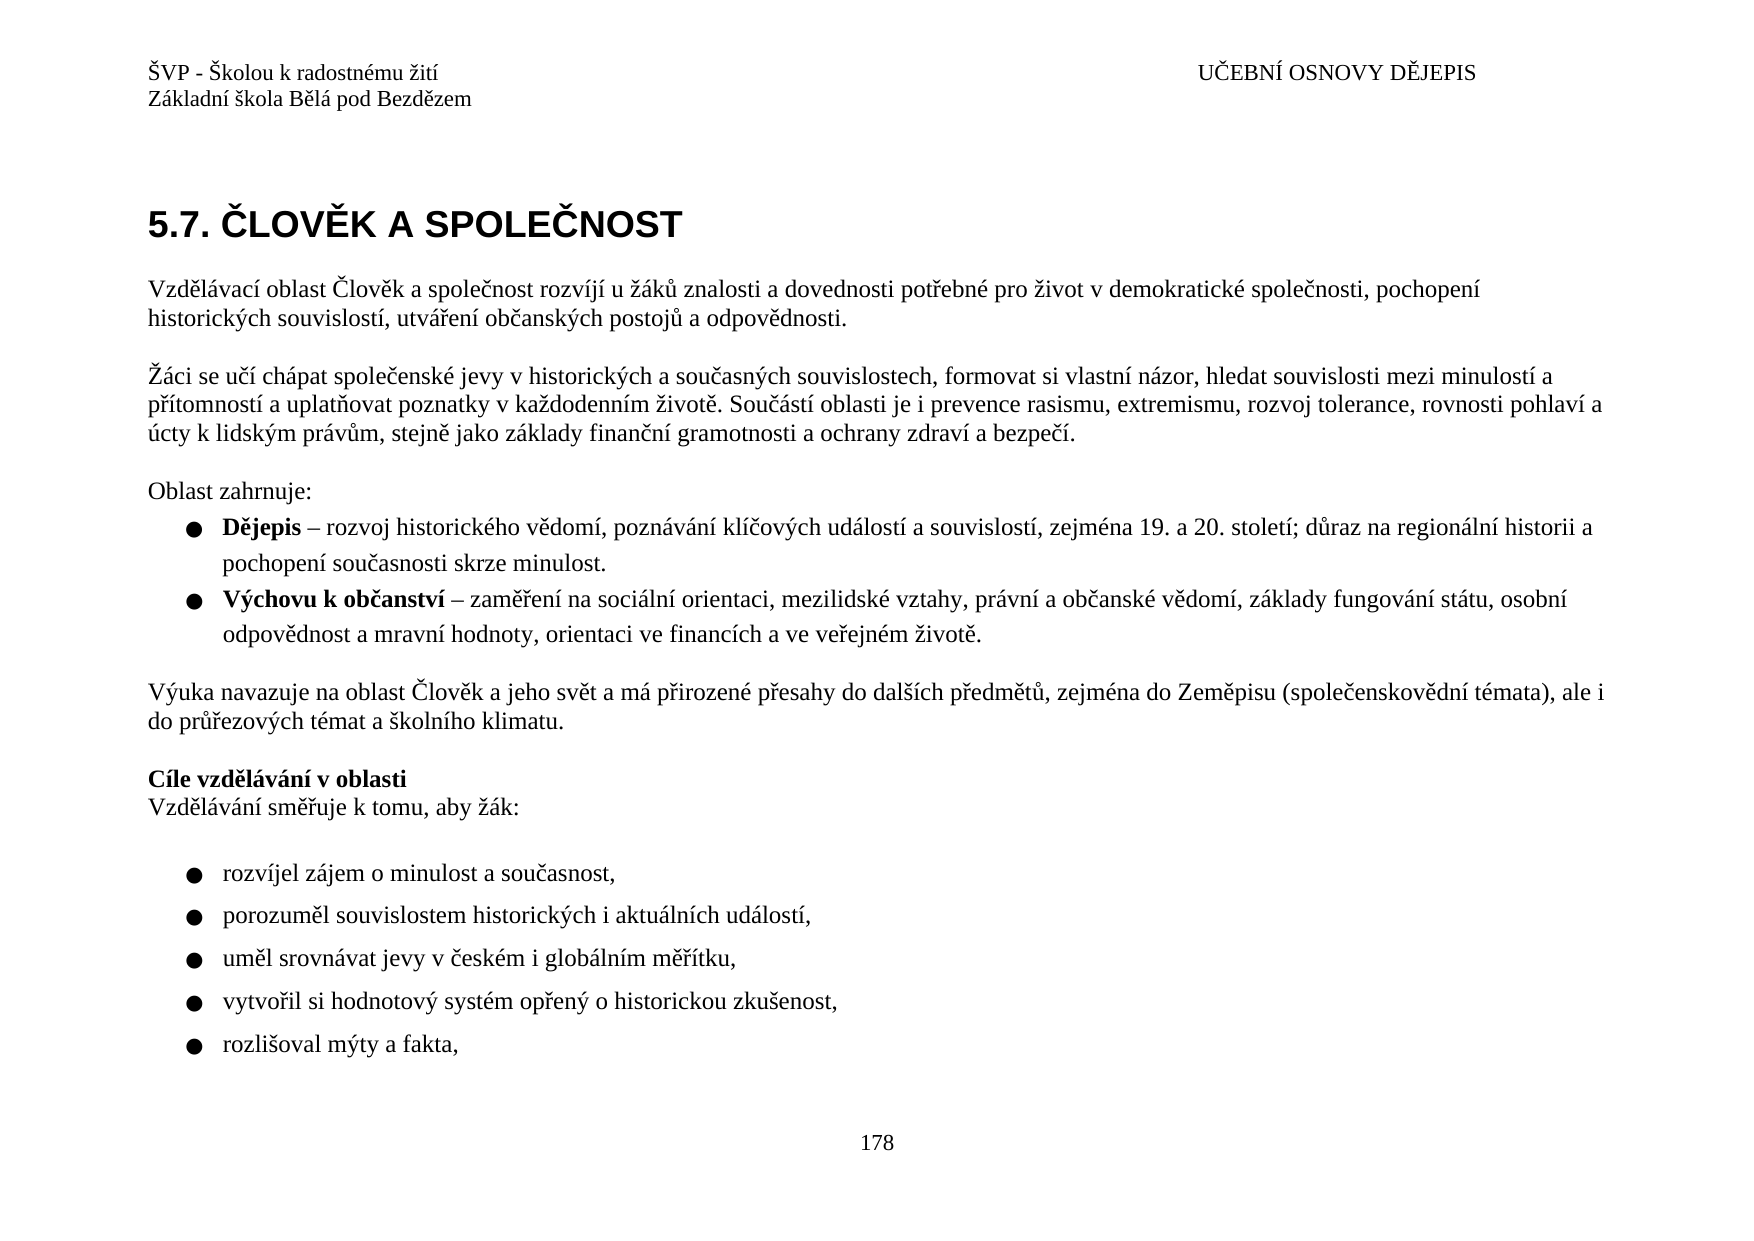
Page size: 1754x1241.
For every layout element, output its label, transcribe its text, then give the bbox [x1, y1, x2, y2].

text Vzdělávací oblast Člověk a společnost rozvíjí u žáků znalosti a dovednosti potřebné pro život v demokratické společnosti, pochopení historických souvislostí, utváření občanských postojů a odpovědnosti. [148, 274, 1606, 332]
text Žáci se učí chápat společenské jevy v historických a současných souvislostech, formovat si vlastní názor, hledat souvislosti mezi minulostí a přítomností a uplatňovat poznatky v každodenním životě. Součástí oblasti je i prevence rasismu, extremismu, rozvoj tolerance, rovnosti pohlaví a úcty k lidským právům, stejně jako základy finanční gramotnosti a ochrany zdraví a bezpečí. [148, 361, 1606, 447]
list rozlišoval mýty a fakta, [185, 1021, 1606, 1064]
text Vzdělávání směřuje k tomu, aby žák: [148, 792, 1606, 821]
text Oblast zahrnuje: [148, 476, 1606, 505]
text Výuka navazuje na oblast Člověk a jeho svět a má přirozené přesahy do dalších předmětů, zejména do Zeměpisu (společenskovědní témata), ale i do průřezových témat a školního klimatu. [148, 677, 1606, 734]
list vytvořil si hodnotový systém opřený o historickou zkušenost, [185, 978, 1606, 1021]
list Výchovu k občanství – zaměření na sociální orientaci, mezilidské vztahy, právní a občanské vědomí, základy fungování státu, osobní odpovědnost a mravní hodnoty, orientaci ve financích a ve veřejném životě. [185, 576, 1606, 648]
list porozuměl souvislostem historických i aktuálních událostí, [185, 893, 1606, 936]
list rozvíjel zájem o minulost a současnost, [185, 850, 1606, 893]
text Cíle vzdělávání v oblasti [148, 764, 1606, 792]
list Dějepis – rozvoj historického vědomí, poznávání klíčových událostí a souvislostí, zejména 19. a 20. století; důraz na regionální historii a pochopení současnosti skrze minulost. [185, 505, 1606, 576]
text 5.7. ČLOVĚK A SPOLEČNOST [148, 202, 1608, 245]
list uměl srovnávat jevy v českém i globálním měřítku, [185, 936, 1606, 978]
